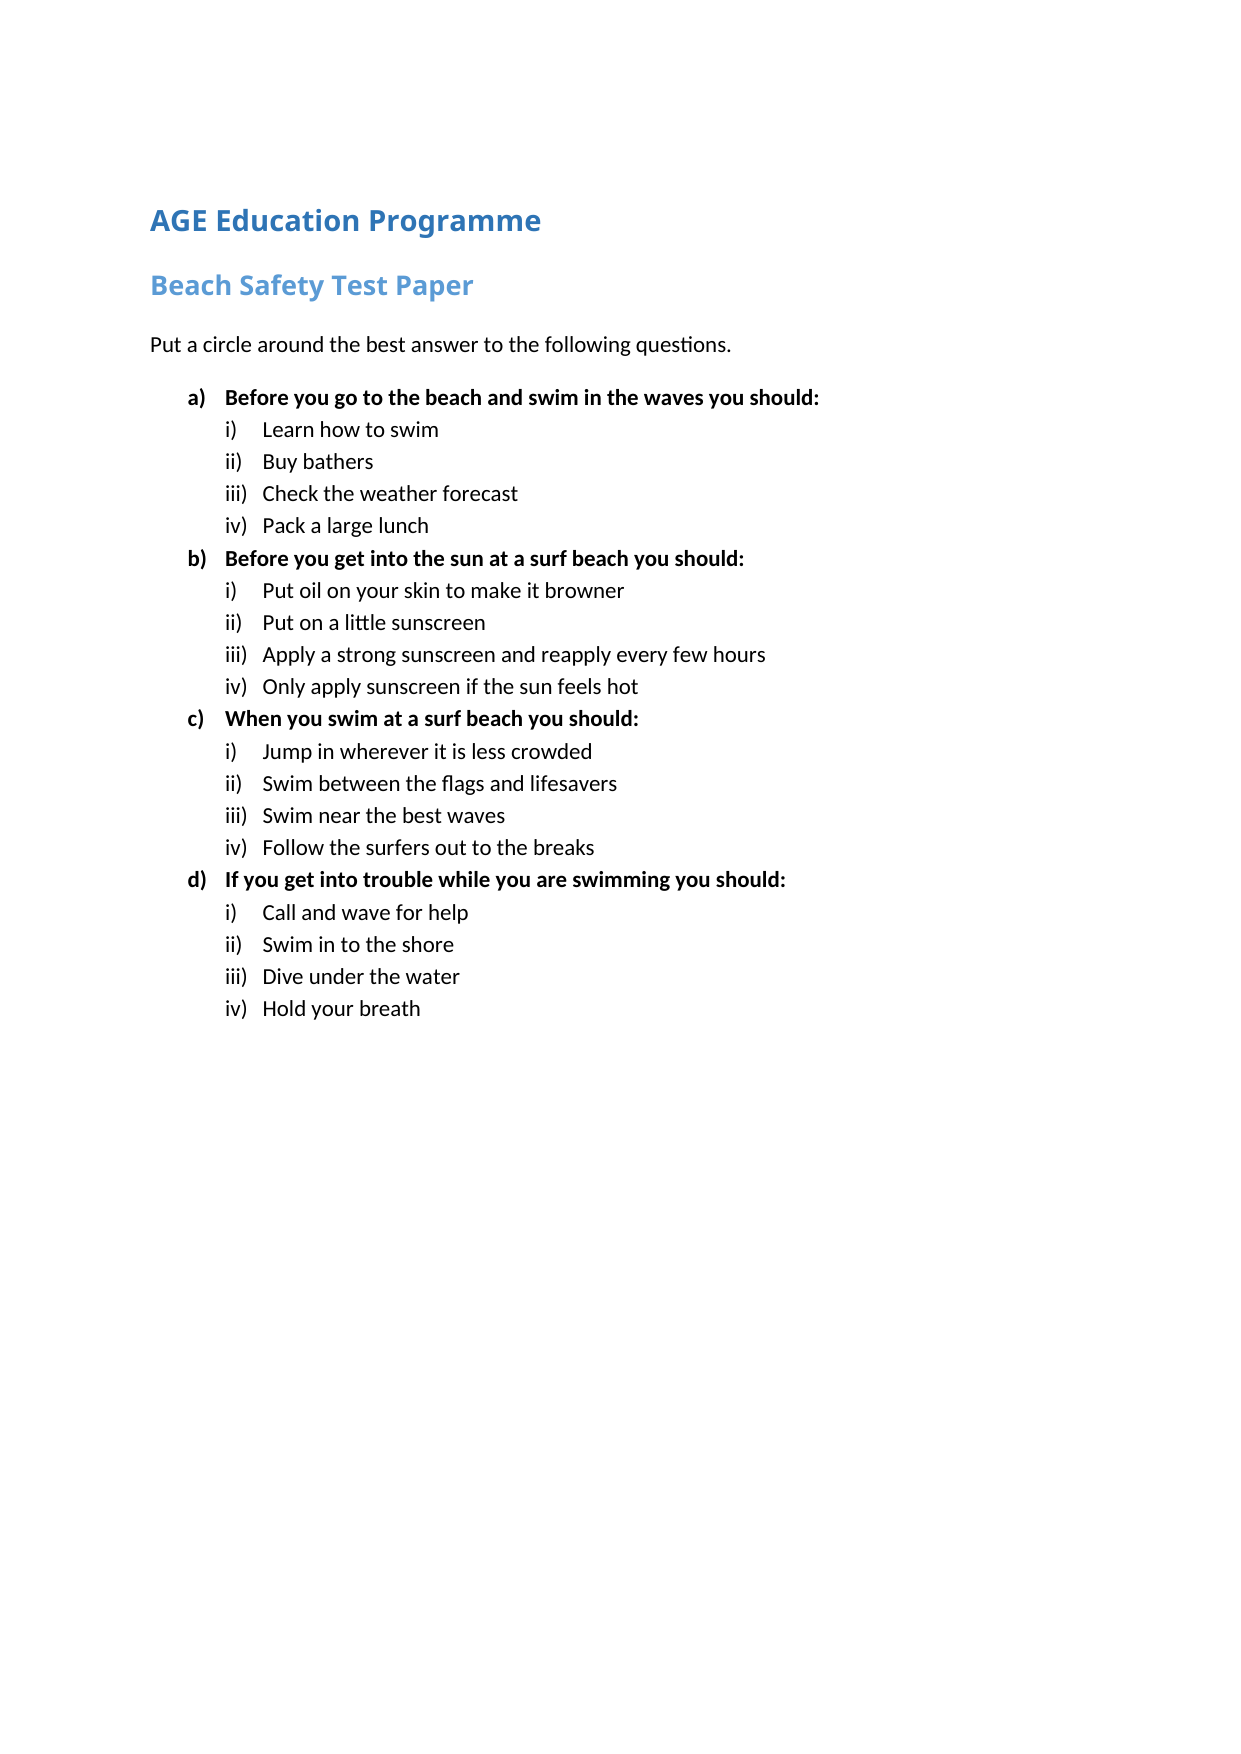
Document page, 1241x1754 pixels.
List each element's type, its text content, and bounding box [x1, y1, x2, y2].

list Jump in wherever it is less crowded [225, 737, 1090, 765]
list When you swim at a surf beach you should: [187, 704, 1090, 733]
list Hold your breath [225, 994, 1090, 1022]
list Buy bathers [225, 447, 1090, 475]
list Swim in to the shore [225, 930, 1090, 958]
subtitle AGE Education Programme [150, 200, 1090, 240]
list Dive under the water [225, 962, 1090, 990]
list Before you get into the sun at a surf beach you should: [187, 544, 1090, 572]
list Apply a strong sunscreen and reapply every few hours [225, 640, 1090, 668]
list If you get into trouble while you are swimming you should: [187, 866, 1090, 893]
list Swim between the flags and lifesavers [225, 769, 1090, 797]
list Before you go to the beach and swim in the waves you should: [187, 383, 1090, 411]
list Check the weather forecast [225, 479, 1090, 507]
text Put a circle around the best answer to the following questions. [150, 330, 1090, 358]
list Pack a large lunch [225, 511, 1090, 539]
subtitle Beach Safety Test Paper [150, 266, 1090, 303]
list Swim near the best waves [225, 801, 1090, 829]
list Put oil on your skin to make it browner [225, 576, 1090, 604]
list Follow the surfers out to the breaks [225, 833, 1090, 861]
list Only apply sunscreen if the sun feels hot [225, 672, 1090, 700]
list Learn how to swim [225, 415, 1090, 443]
list Call and wave for help [225, 898, 1090, 926]
list Put on a little sunscreen [225, 608, 1090, 636]
